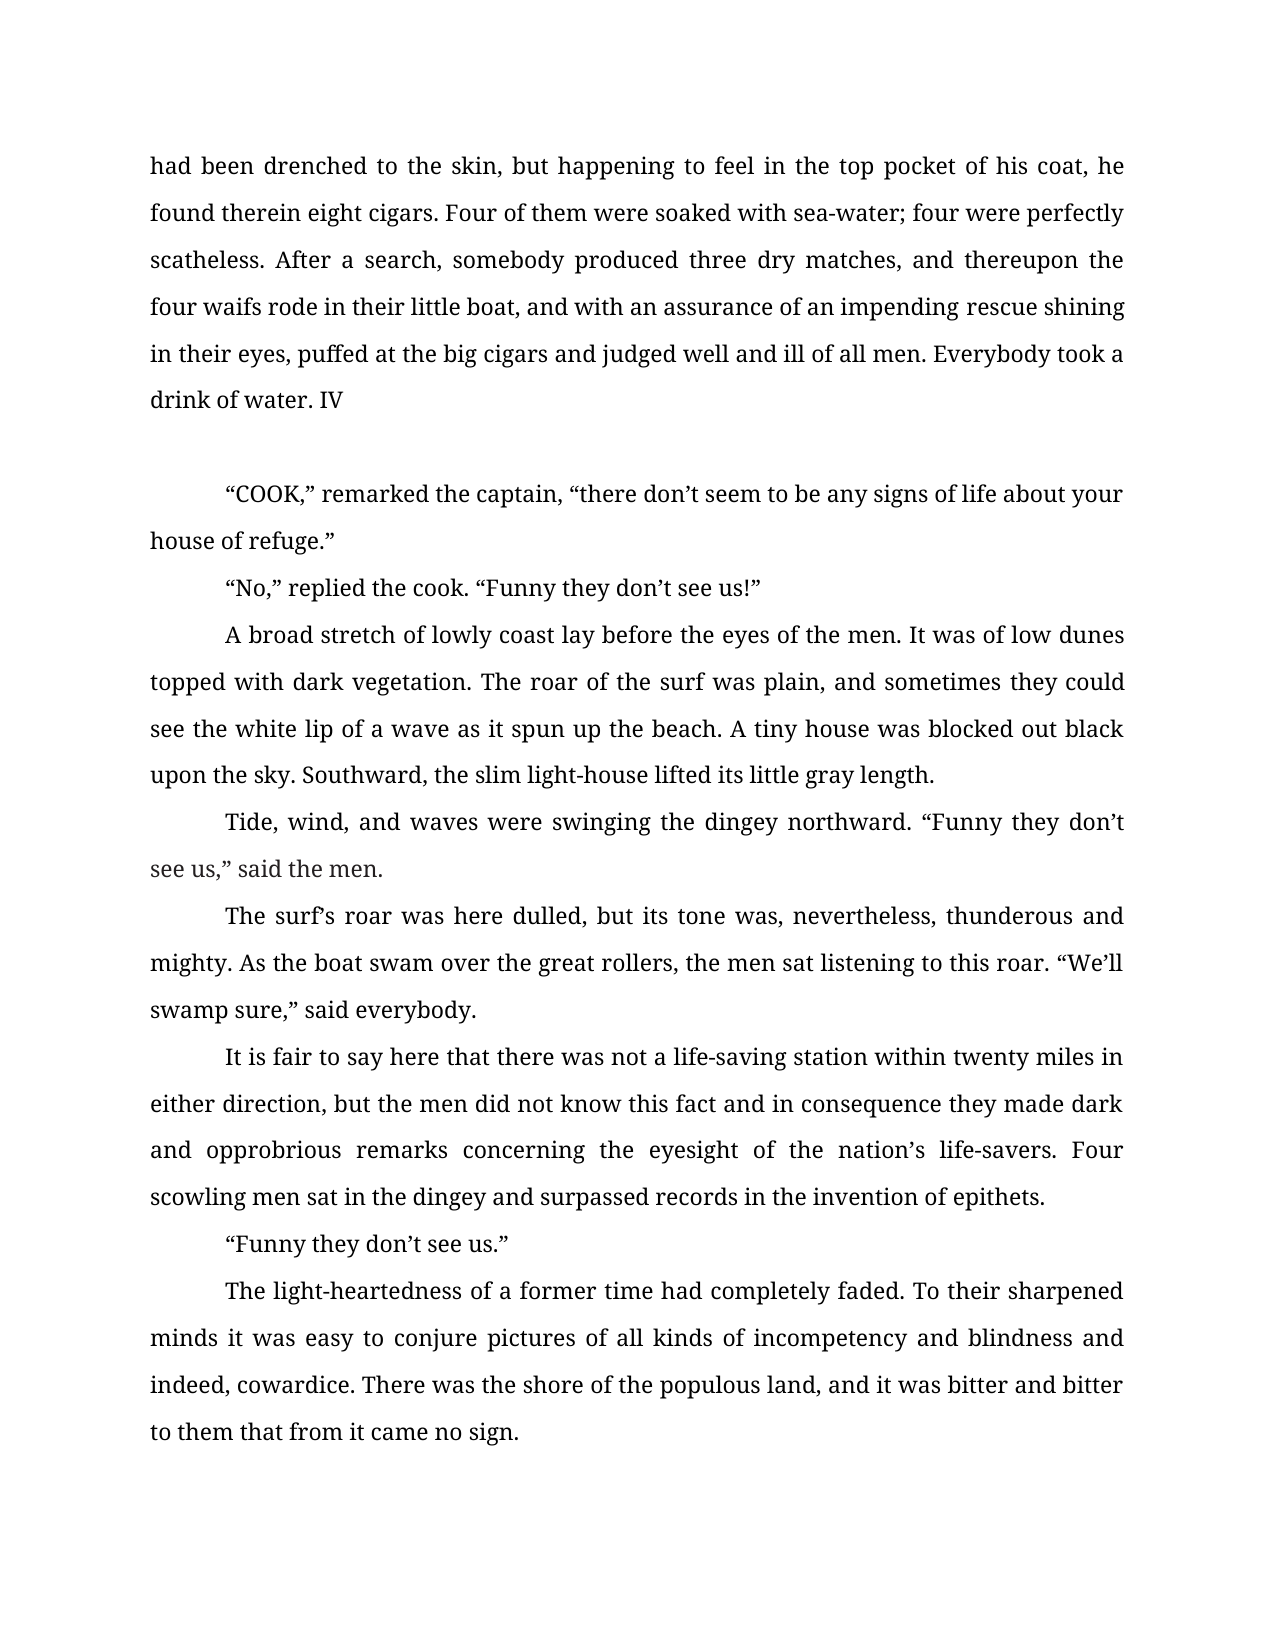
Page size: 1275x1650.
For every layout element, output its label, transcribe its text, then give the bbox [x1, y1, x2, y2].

text A broad stretch of lowly coast lay before the eyes of the men. It was of low dunes topped with dark vegetation. The roar of the surf was plain, and sometimes they could see the white lip of a wave as it spun up the beach. A tiny house was blocked out black upon the sky. Southward, the slim light-house lifted its little gray length. [150, 619, 1125, 791]
text The surf’s roar was here dulled, but its tone was, nevertheless, thunderous and mighty. As the boat swam over the great rollers, the men sat listening to this roar. “We’ll swamp sure,” said everybody. [150, 900, 1125, 1025]
text Tide, wind, and waves were swinging the dingey northward. “Funny they don’t see us,” said the men. [150, 806, 1125, 884]
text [150, 150, 1125, 416]
text It is fair to say here that there was not a life-saving station within twenty miles in either direction, but the men did not know this fact and in consequence they made dark and opprobrious remarks concerning the eyesight of the nation’s life-savers. Four scowling men sat in the dingey and surpassed records in the invention of epithets. [150, 1041, 1125, 1212]
text “COOK,” remarked the captain, “there don’t seem to be any signs of life about your house of refuge.” [150, 478, 1125, 556]
text “Funny they don’t see us.” [150, 1228, 1125, 1259]
text The light-heartedness of a former time had completely faded. To their sharpened minds it was easy to conjure pictures of all kinds of incompetency and blindness and indeed, cowardice. There was the shore of the populous land, and it was bitter and bitter to them that from it came no sign. [150, 1275, 1125, 1447]
text “No,” replied the cook. “Funny they don’t see us!” [150, 572, 1125, 603]
